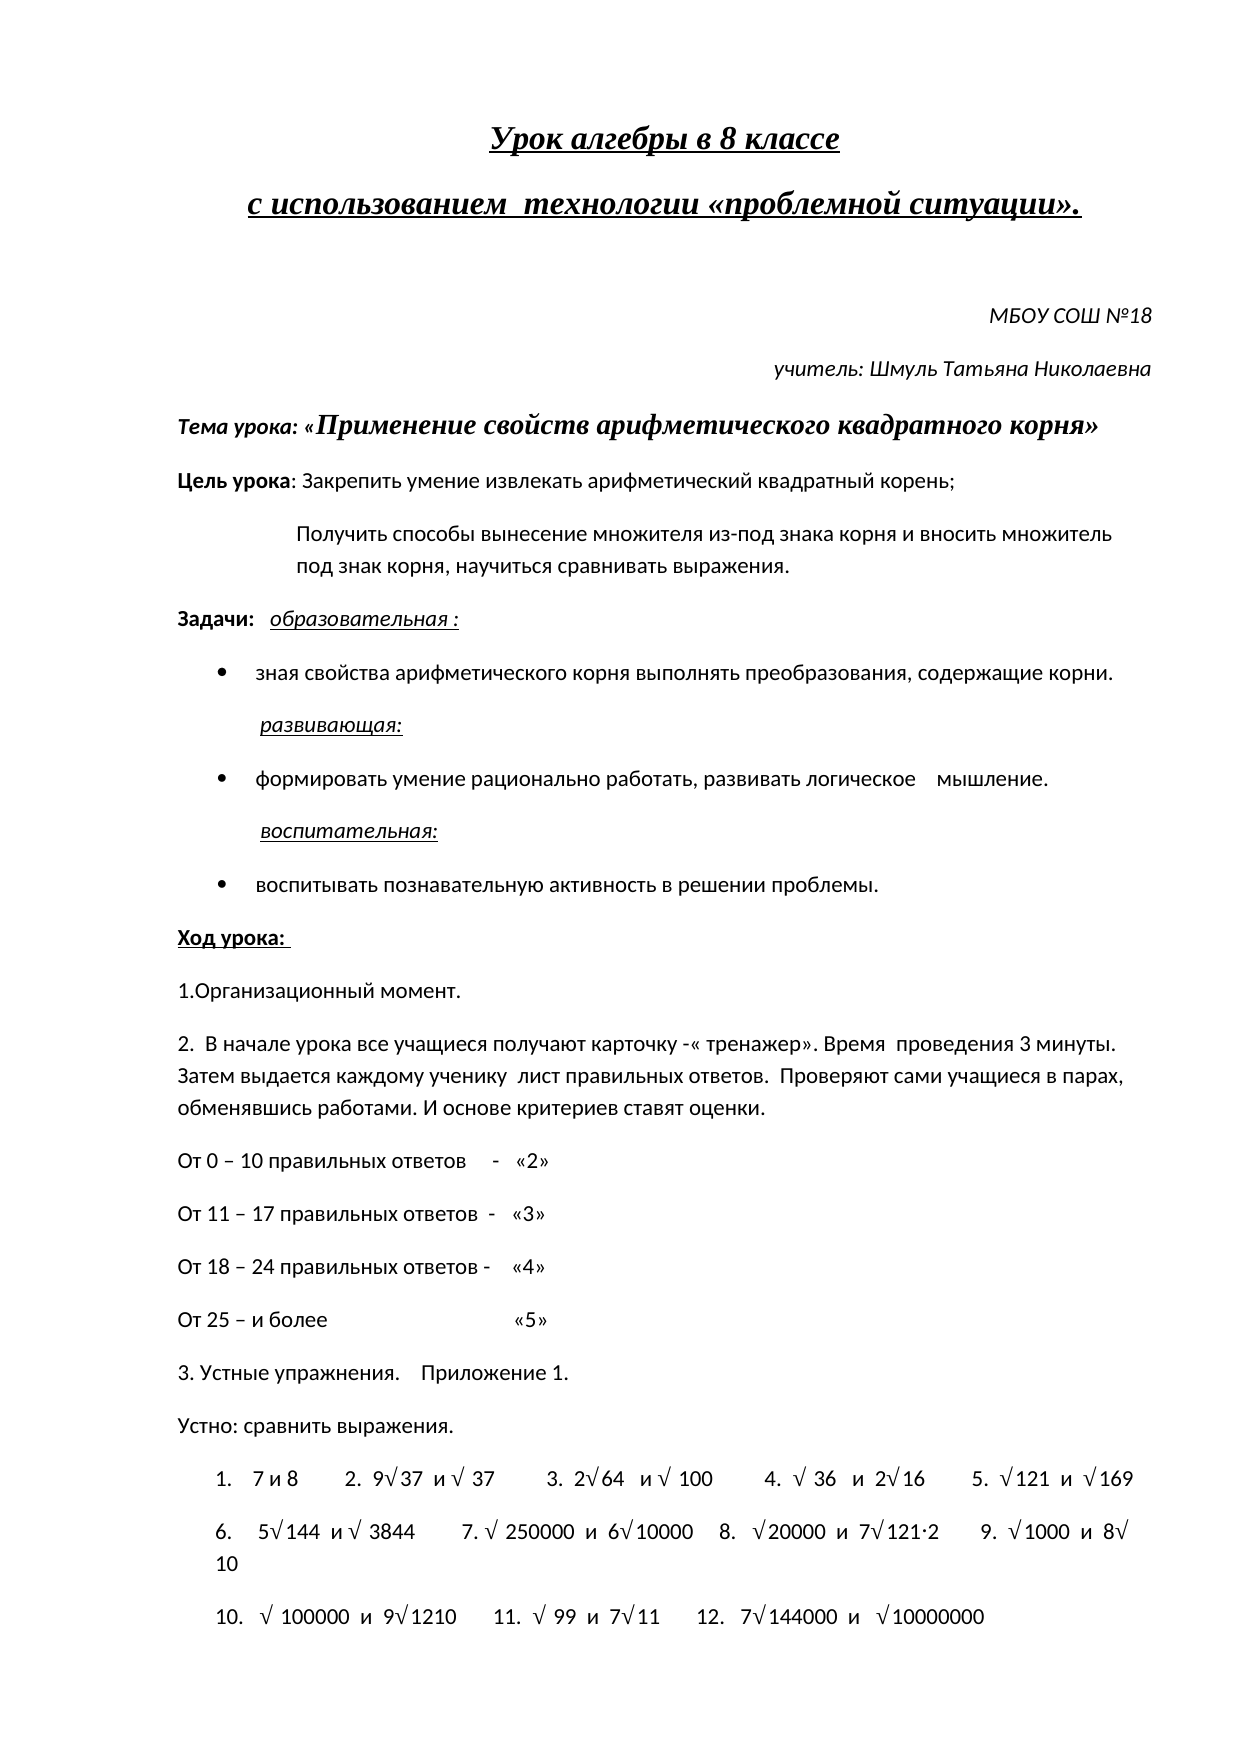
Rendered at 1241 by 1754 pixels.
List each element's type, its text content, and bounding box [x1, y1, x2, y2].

text Получить способы вынесение множителя из-под знака корня и вносить множитель под знак корня, научиться сравнивать выражения. [296, 519, 1152, 579]
text 2. В начале урока все учащиеся получают карточку -« тренажер». Время проведения 3 минуты. Затем выдается каждому ученику лист правильных ответов. Проверяют сами учащиеся в парах, обменявшись работами. И основе критериев ставят оценки. [177, 1029, 1152, 1121]
text От 0 – 10 правильных ответов - «2» [177, 1146, 1152, 1174]
text воспитательная: [251, 817, 1152, 845]
text с использованием технологии «проблемной ситуации». [177, 183, 1152, 221]
text Цель урока: Закрепить умение извлекать арифметический квадратный корень; [177, 466, 1152, 494]
text Тема урока: «Применение свойств арифметического квадратного корня» [177, 407, 1152, 441]
text Урок алгебры в 8 классе [177, 118, 1152, 156]
text От 11 – 17 правильных ответов - «3» [177, 1199, 1152, 1227]
text От 18 – 24 правильных ответов - «4» [177, 1252, 1152, 1280]
list формировать умение рационально работать, развивать логическое мышление. [218, 764, 1152, 792]
text От 25 – и более «5» [177, 1305, 1152, 1333]
text 1.Организационный момент. [177, 976, 1152, 1004]
list воспитывать познавательную активность в решении проблемы. [218, 870, 1152, 898]
list зная свойства арифметического корня выполнять преобразования, содержащие корни. [218, 658, 1152, 686]
text 6. 5144 и 3844 7. 250000 и 610000 8. 20000 и 71212 9. 1000 и 810 [215, 1517, 1152, 1577]
text Устно: сравнить выражения. [177, 1411, 1152, 1439]
text 3. Устные упражнения. Приложение 1. [177, 1358, 1152, 1386]
text МБОУ СОШ №18 [177, 301, 1152, 329]
text учитель: Шмуль Татьяна Николаевна [177, 354, 1152, 382]
text Задачи: образовательная : [177, 604, 1152, 633]
text Ход урока: [177, 923, 1152, 951]
list 7 и 8 2. 937 и 37 3. 264 и 100 4. 36 и 216 5. 121 и 169 [215, 1464, 1152, 1492]
text 10. 100000 и 91210 11. 99 и 711 12. 7144000 и 10000000 [215, 1602, 1152, 1631]
text развивающая: [251, 711, 1152, 739]
